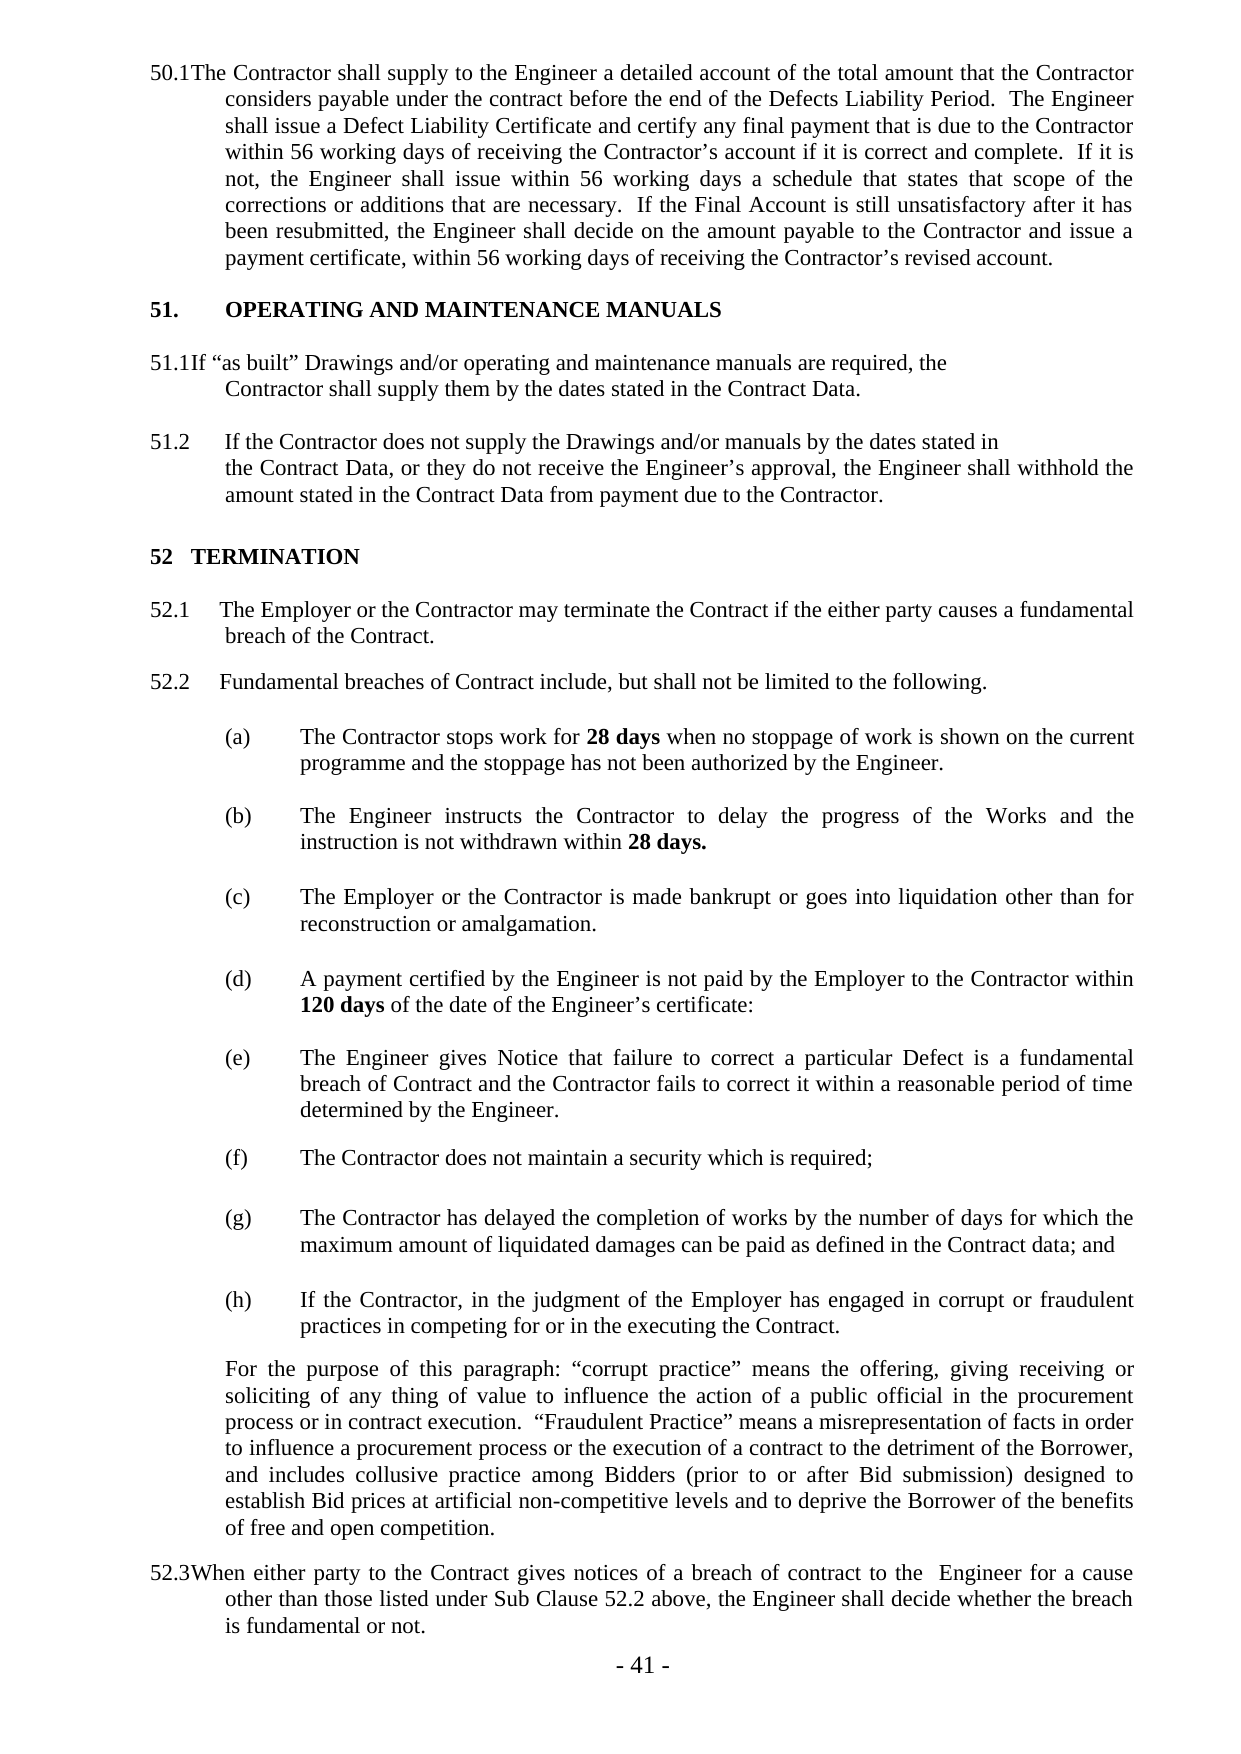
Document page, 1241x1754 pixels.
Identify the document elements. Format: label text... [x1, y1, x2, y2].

list Fundamental breaches of Contract include, but shall not be limited to the following. [150, 668, 1135, 694]
text the Contract Data, or they do not receive the Engineer’s approval, the Engineer shall withhold the amount stated in the Contract Data from payment due to the Contractor. [225, 454, 1135, 507]
list If the Contractor, in the judgment of the Employer has engaged in corrupt or fraudulent practices in competing for or in the executing the Contract. [225, 1286, 1135, 1339]
list The Contractor stops work for 28 days when no stoppage of work is shown on the current programme and the stoppage has not been authorized by the Engineer. [225, 723, 1135, 776]
text Contractor shall supply them by the dates stated in the Contract Data. [150, 375, 1135, 402]
list The Engineer instructs the Contractor to delay the progress of the Works and the instruction is not withdrawn within 28 days. [225, 802, 1135, 854]
text 51.2 If the Contractor does not supply the Drawings and/or manuals by the dates stated in [150, 428, 1135, 454]
list A payment certified by the Engineer is not paid by the Employer to the Contractor within 120 days of the date of the Engineer’s certificate: [225, 965, 1135, 1017]
list The Contractor shall supply to the Engineer a detailed account of the total amount that the Contractor considers payable under the contract before the end of the Defects Liability Period. The Engineer shall issue a Defect Liability Certificate and certify any final payment that is due to the Contractor within 56 working days of receiving the Contractor’s account if it is correct and complete. If it is not, the Engineer shall issue within 56 working days a schedule that states that scope of the corrections or additions that are necessary. If the Final Account is still unsatisfactory after it has been resubmitted, the Engineer shall decide on the amount payable to the Contractor and issue a payment certificate, within 56 working days of receiving the Contractor’s revised account. [150, 59, 1135, 270]
list If “as built” Drawings and/or operating and maintenance manuals are required, the [150, 349, 1135, 375]
text For the purpose of this paragraph: “corrupt practice” means the offering, giving receiving or soliciting of any thing of value to influence the action of a public official in the procurement process or in contract execution. “Fraudulent Practice” means a misrepresentation of facts in order to influence a procurement process or the execution of a contract to the detriment of the Borrower, and includes collusive practice among Bidders (prior to or after Bid submission) designed to establish Bid prices at artificial non-competitive levels and to deprive the Borrower of the benefits of free and open competition. [225, 1355, 1135, 1540]
text 51. OPERATING AND MAINTENANCE MANUALS [150, 296, 1135, 323]
list The Contractor does not maintain a security which is required; [225, 1144, 1135, 1171]
list When either party to the Contract gives notices of a breach of contract to the Engineer for a cause other than those listed under Sub Clause 52.2 above, the Engineer shall decide whether the breach is fundamental or not. [150, 1559, 1135, 1638]
list The Employer or the Contractor is made bankrupt or goes into liquidation other than for reconstruction or amalgamation. [225, 883, 1135, 936]
list TERMINATION [150, 543, 1135, 569]
list The Contractor has delayed the completion of works by the number of days for which the maximum amount of liquidated damages can be paid as defined in the Contract data; and [225, 1204, 1135, 1257]
list The Engineer gives Notice that failure to correct a particular Defect is a fundamental breach of Contract and the Contractor fails to correct it within a reasonable period of time determined by the Engineer. [225, 1044, 1135, 1123]
list The Employer or the Contractor may terminate the Contract if the either party causes a fundamental breach of the Contract. [150, 596, 1135, 648]
